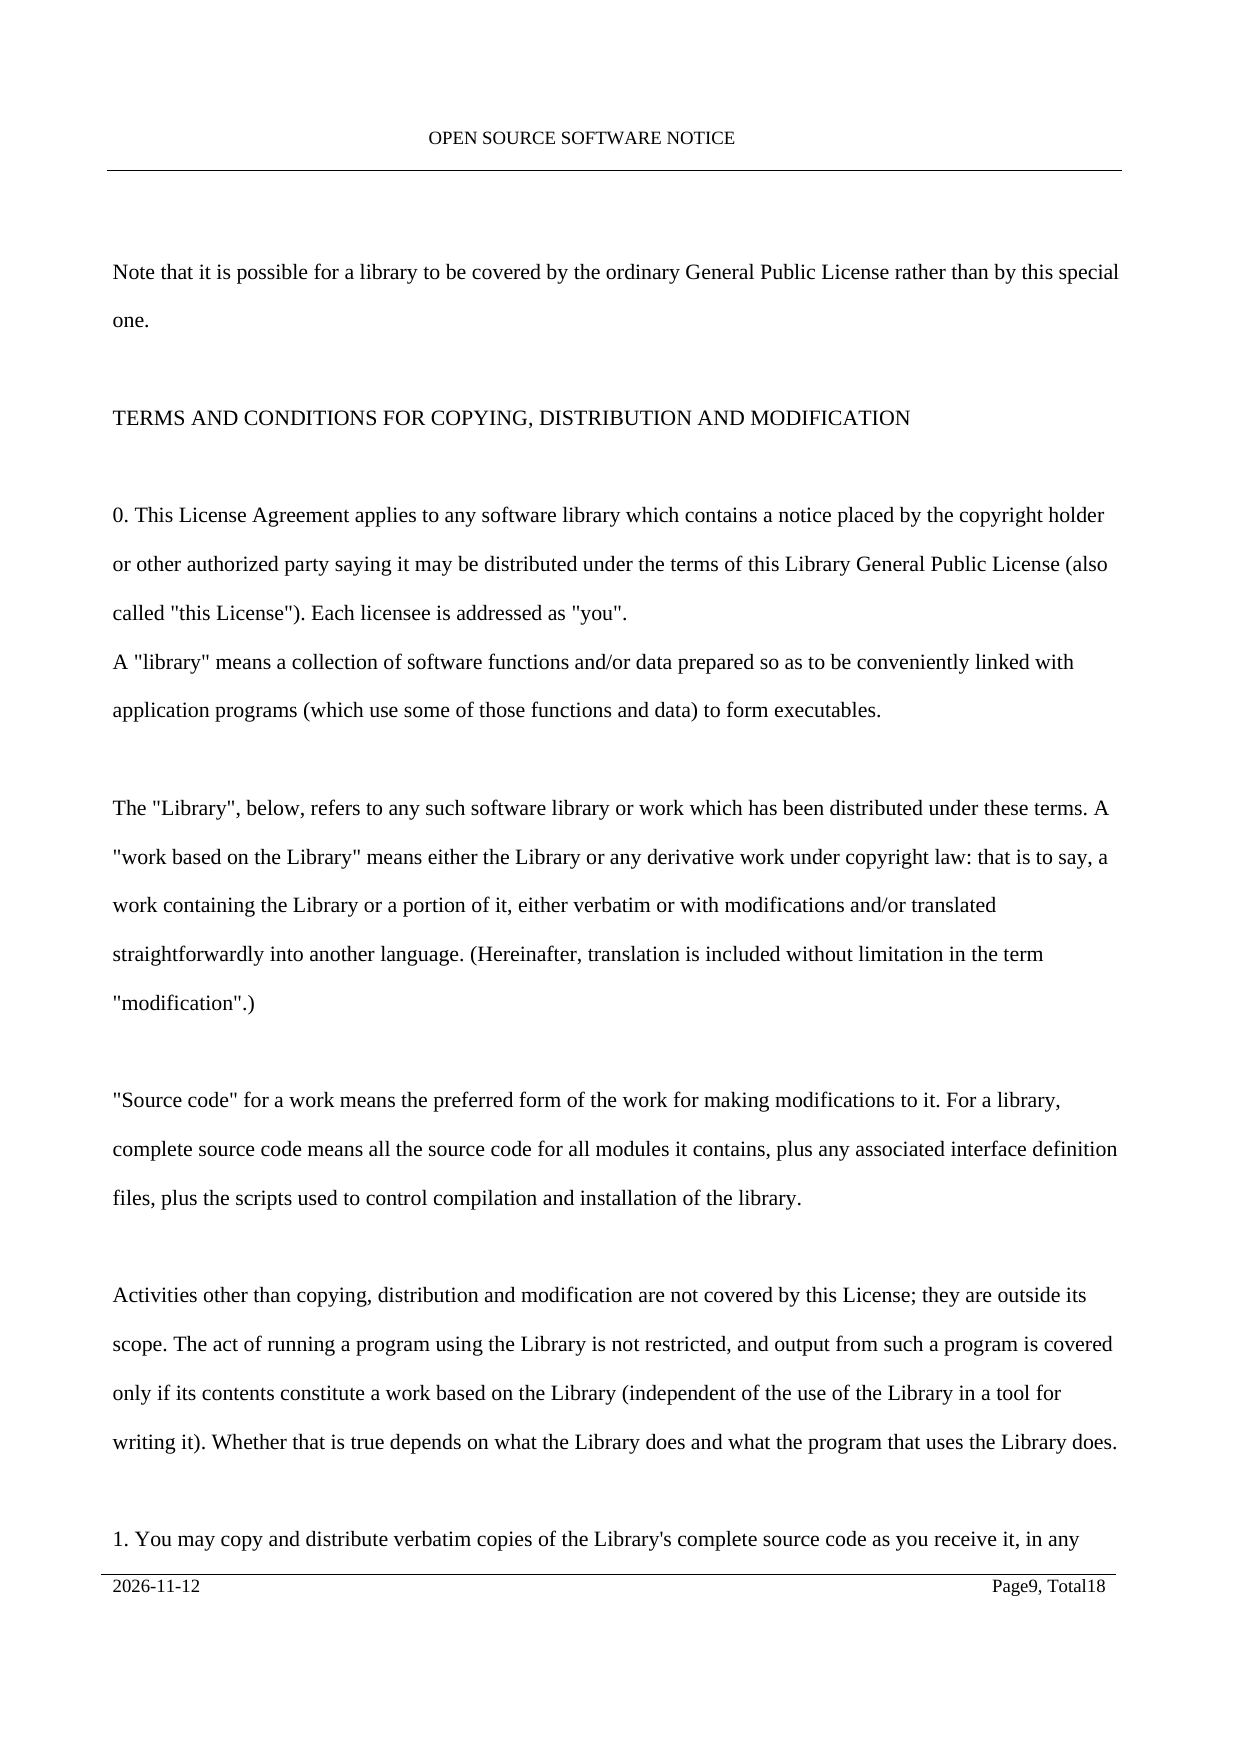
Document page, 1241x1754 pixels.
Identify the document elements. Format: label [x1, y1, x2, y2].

text [112, 206, 1128, 1555]
